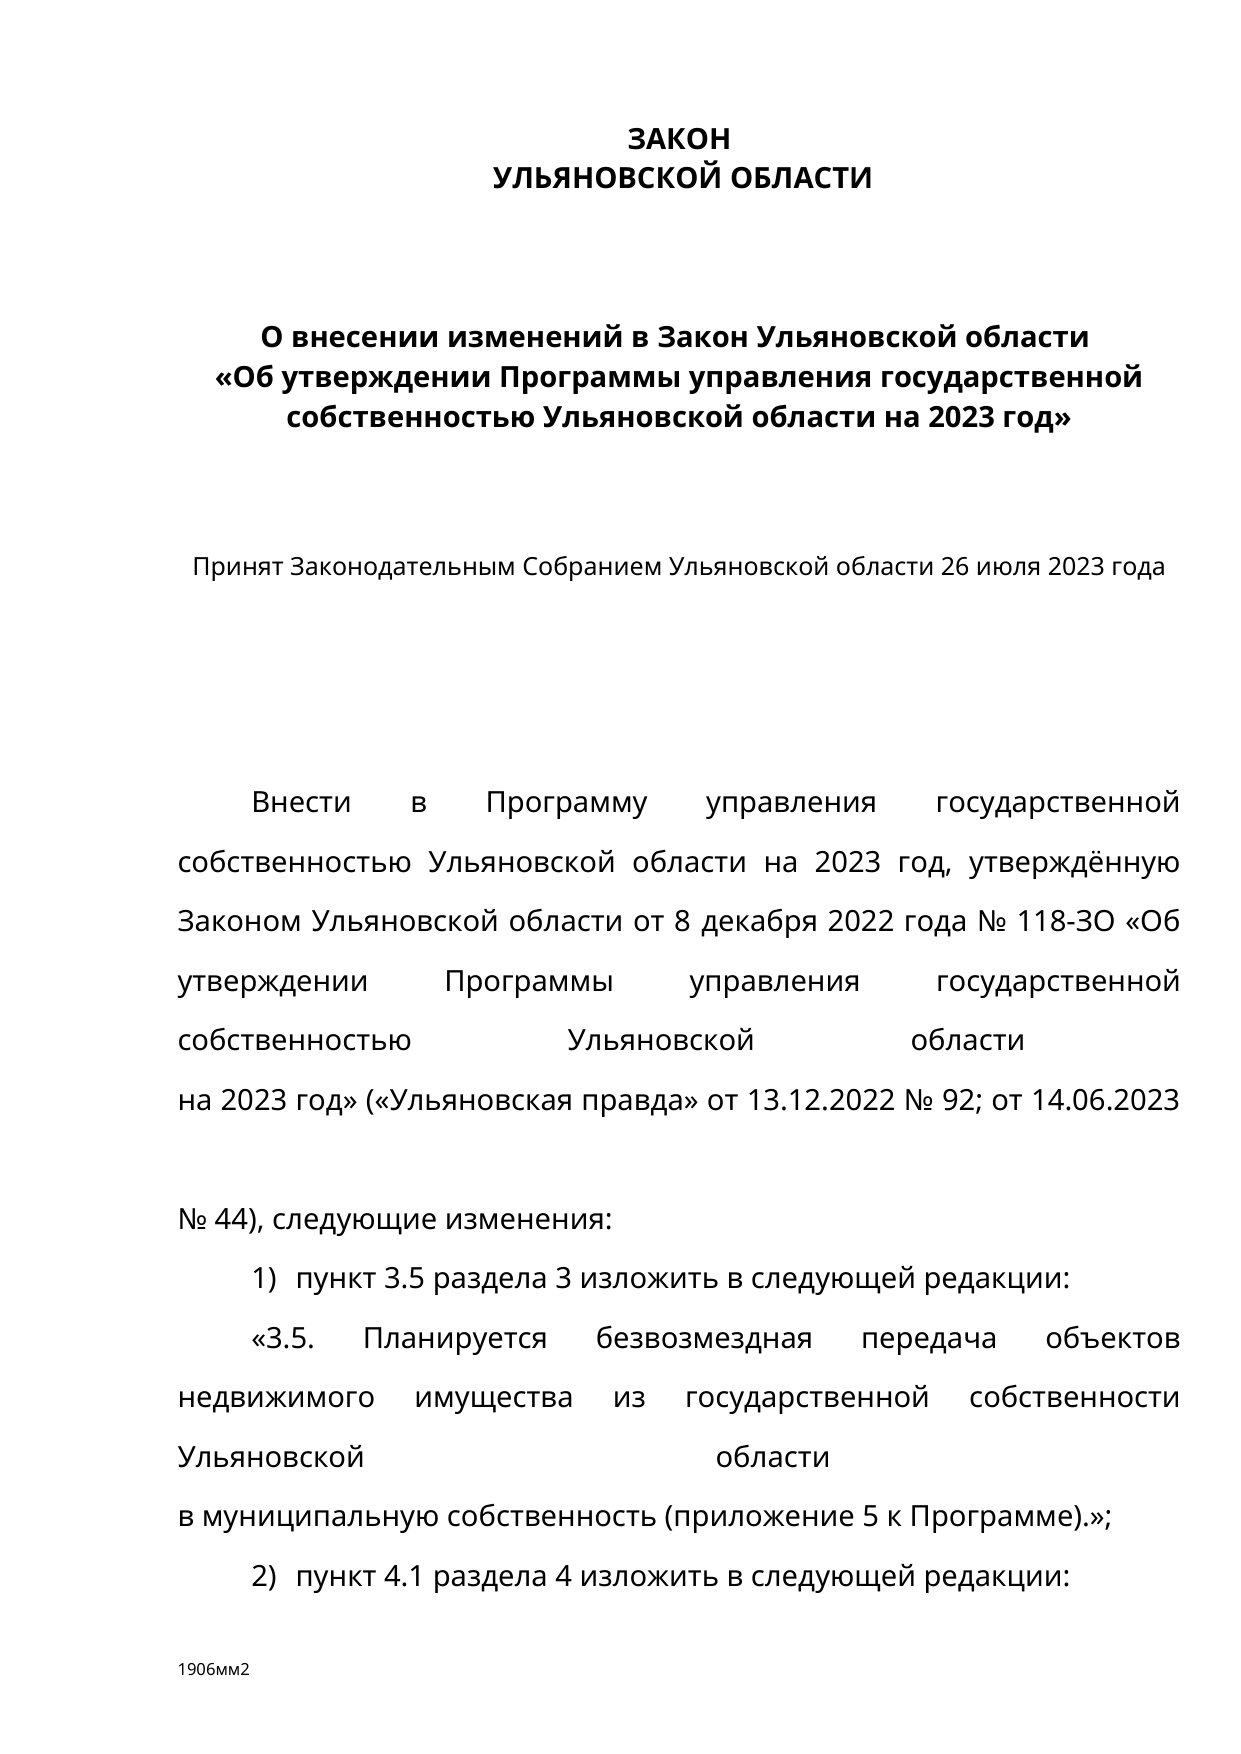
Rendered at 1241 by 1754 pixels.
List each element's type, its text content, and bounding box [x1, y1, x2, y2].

text УЛЬЯНОВСКОЙ ОБЛАСТИ [177, 158, 1181, 197]
list пункт 4.1 раздела 4 изложить в следующей редакции: [177, 1555, 1181, 1594]
text Внести в Программу управления государственной собственностью Ульяновской области на 2023 год, утверждённую Законом Ульяновской области от 8 декабря 2022 года № 118-ЗО «Об утверждении Программы управления государственной собственностью Ульяновской области на 2023 год» («Ульяновская правда» от 13.12.2022 № 92; от 14.06.2023 № 44), следующие изменения: [177, 782, 1181, 1238]
list пункт 3.5 раздела 3 изложить в следующей редакции: [177, 1257, 1181, 1297]
text ЗАКОН [177, 118, 1181, 158]
text Принят Законодательным Собранием Ульяновской области 26 июля 2023 года [177, 549, 1181, 583]
text О внесении изменений в Закон Ульяновской области «Об утверждении Программы управления государственной [177, 317, 1181, 396]
text собственностью Ульяновской области на 2023 год» [177, 396, 1181, 436]
list «3.5. Планируется безвозмездная передача объектов недвижимого имущества из государственной собственности Ульяновской области в муниципальную собственность (приложение 5 к Программе).»; [177, 1317, 1181, 1535]
